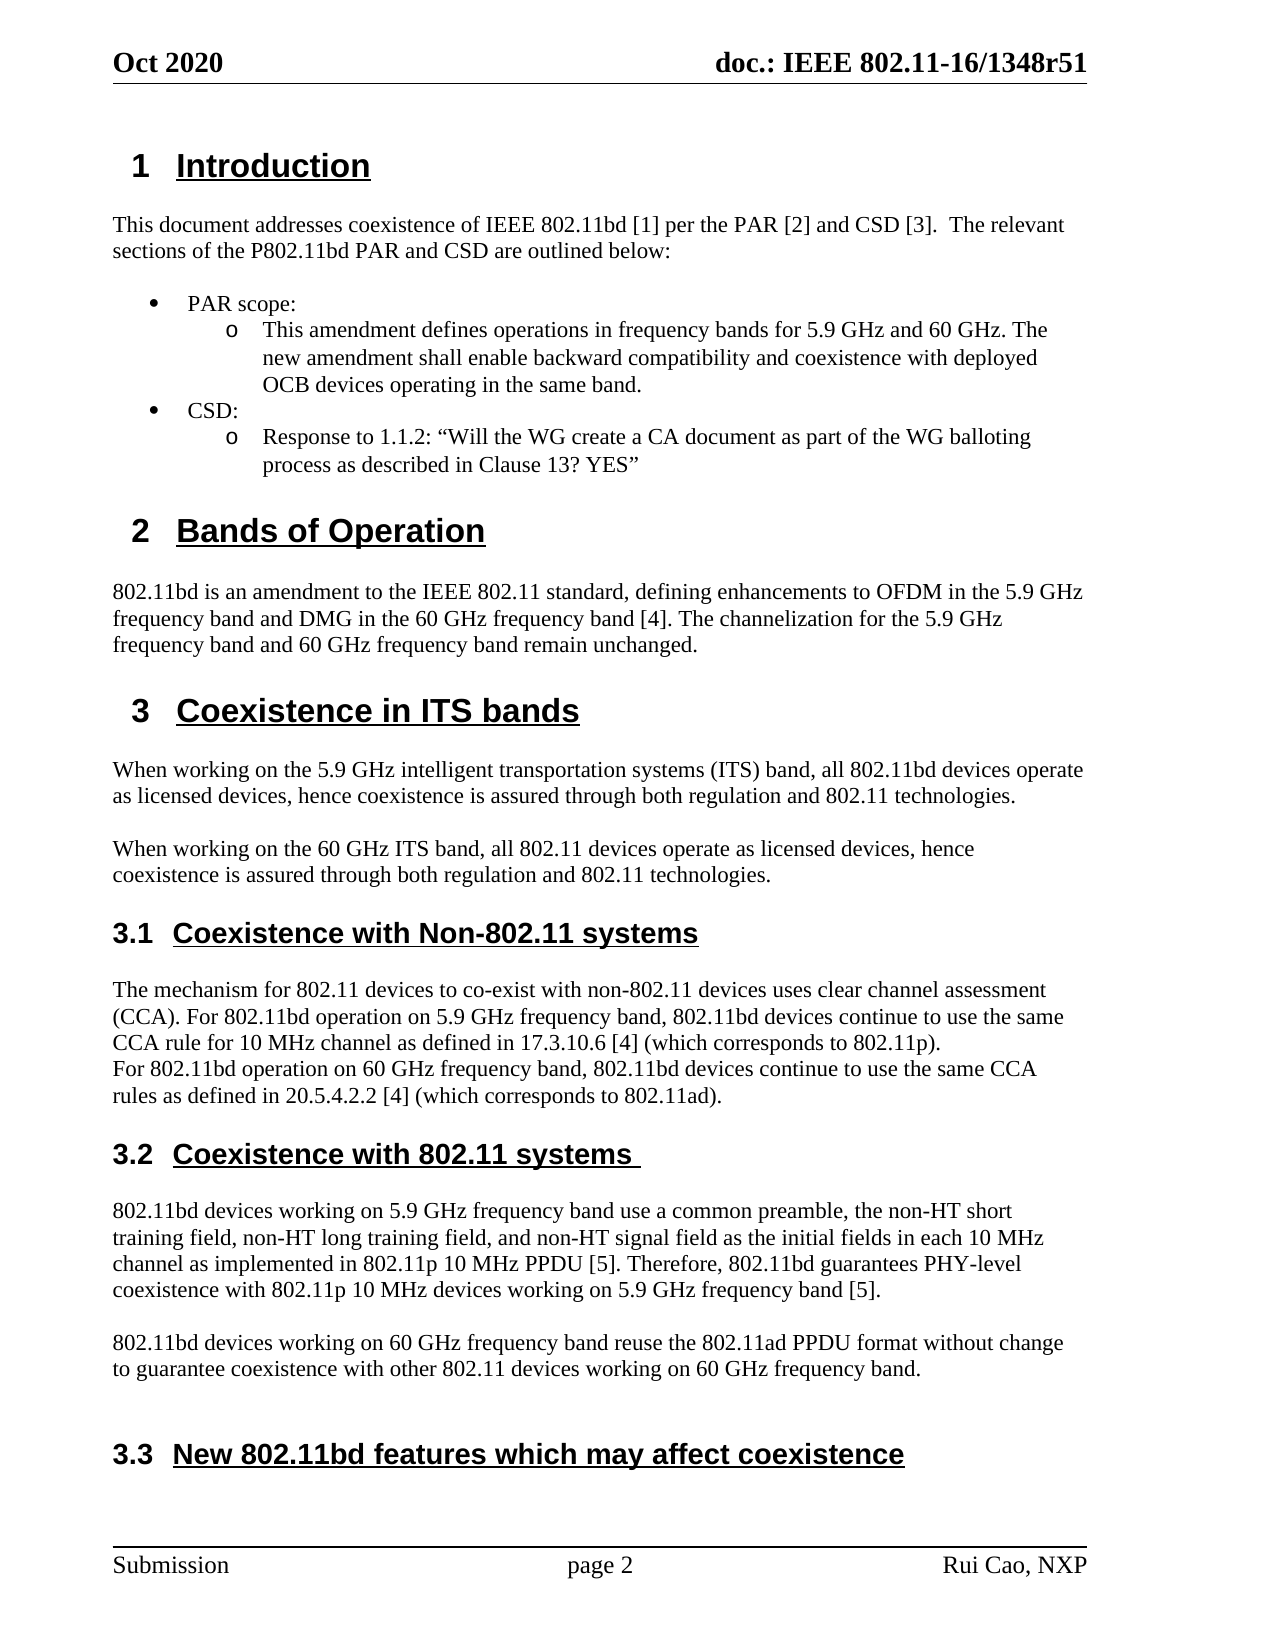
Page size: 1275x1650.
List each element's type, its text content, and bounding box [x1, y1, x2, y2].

list PAR scope: [150, 290, 1087, 316]
text This document addresses coexistence of IEEE 802.11bd [1] per the PAR [2] and CSD [3]. The relevant sections of the P802.11bd PAR and CSD are outlined below: [112, 211, 1087, 290]
list This amendment defines operations in frequency bands for 5.9 GHz and 60 GHz. The new amendment shall enable backward compatibility and coexistence with deployed OCB devices operating in the same band. [225, 316, 1087, 397]
text For 802.11bd operation on 60 GHz frequency band, 802.11bd devices continue to use the same CCA rules as defined in 20.5.4.2.2 [4] (which corresponds to 802.11ad). [112, 1056, 1087, 1108]
text 802.11bd is an amendment to the IEEE 802.11 standard, defining enhancements to OFDM in the 5.9 GHz frequency band and DMG in the 60 GHz frequency band [4]. The channelization for the 5.9 GHz frequency band and 60 GHz frequency band remain unchanged. [112, 578, 1087, 657]
text The mechanism for 802.11 devices to co-exist with non-802.11 devices uses clear channel assessment (CCA). For 802.11bd operation on 5.9 GHz frequency band, 802.11bd devices continue to use the same CCA rule for 10 MHz channel as defined in 17.3.10.6 [4] (which corresponds to 802.11p). [112, 976, 1087, 1056]
text 802.11bd devices working on 60 GHz frequency band reuse the 802.11ad PPDU format without change to guarantee coexistence with other 802.11 devices working on 60 GHz frequency band. [112, 1329, 1087, 1382]
text When working on the 5.9 GHz intelligent transportation systems (ITS) band, all 802.11bd devices operate as licensed devices, hence coexistence is assured through both regulation and 802.11 technologies. [112, 756, 1087, 808]
subtitle Coexistence with Non-802.11 systems [112, 917, 1087, 950]
subtitle Coexistence in ITS bands [131, 691, 1087, 729]
subtitle Coexistence with 802.11 systems [112, 1137, 1087, 1171]
list CSD: [150, 397, 1087, 423]
text When working on the 60 GHz ITS band, all 802.11 devices operate as licensed devices, hence coexistence is assured through both regulation and 802.11 technologies. [112, 835, 1087, 887]
subtitle Bands of Operation [131, 511, 1087, 550]
subtitle Introduction [131, 146, 1087, 184]
list Response to 1.1.2: “Will the WG create a CA document as part of the WG balloting process as described in Clause 13? YES” [225, 423, 1087, 478]
text 802.11bd devices working on 5.9 GHz frequency band use a common preamble, the non-HT short training field, non-HT long training field, and non-HT signal field as the initial fields in each 10 MHz channel as implemented in 802.11p 10 MHz PPDU [5]. Therefore, 802.11bd guarantees PHY-level coexistence with 802.11p 10 MHz devices working on 5.9 GHz frequency band [5]. [112, 1197, 1087, 1303]
subtitle New 802.11bd features which may affect coexistence [112, 1437, 1087, 1471]
